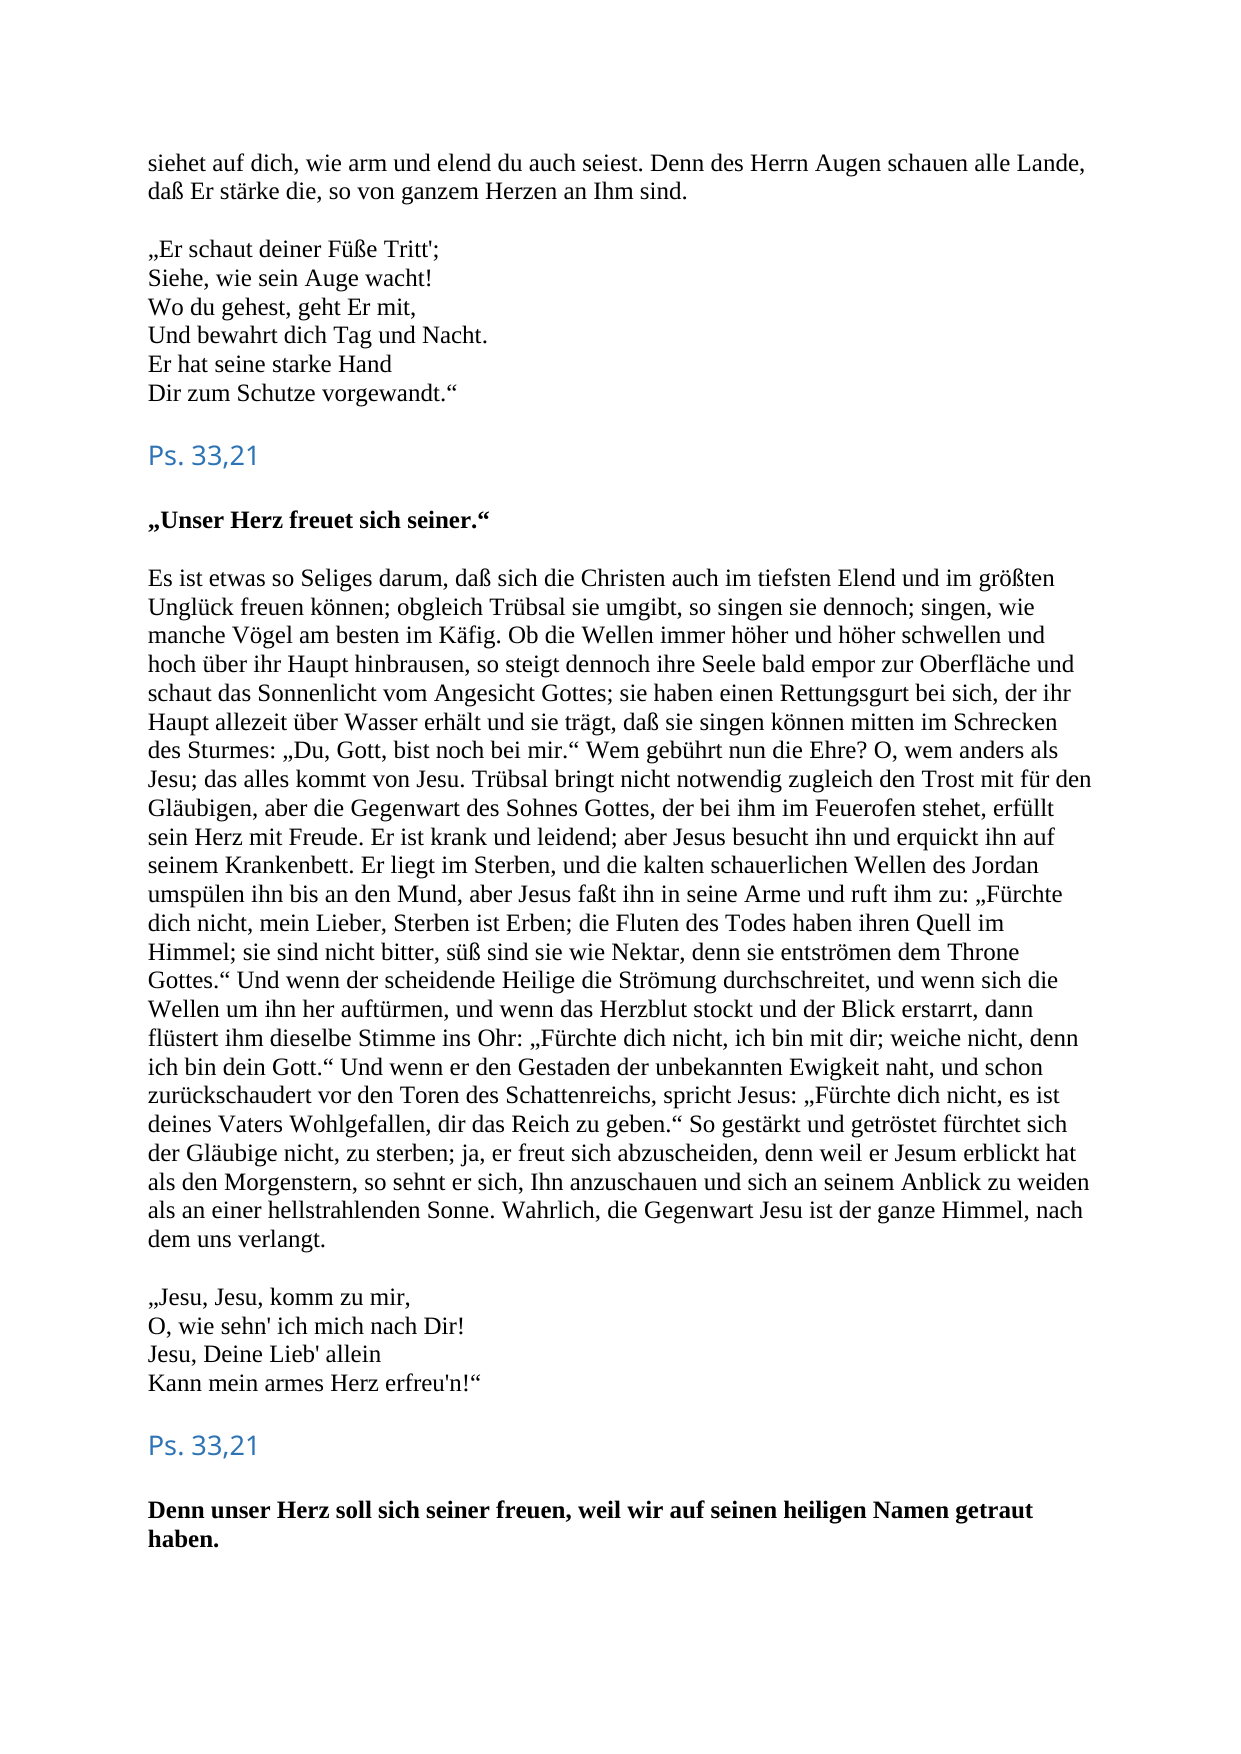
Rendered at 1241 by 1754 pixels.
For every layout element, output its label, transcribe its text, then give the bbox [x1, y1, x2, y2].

text Es ist etwas so Seliges darum, daß sich die Christen auch im tiefsten Elend und im größten Unglück freuen können; obgleich Trübsal sie umgibt, so singen sie dennoch; singen, wie manche Vögel am besten im Käfig. Ob die Wellen immer höher und höher schwellen und hoch über ihr Haupt hinbrausen, so steigt dennoch ihre Seele bald empor zur Oberfläche und schaut das Sonnenlicht vom Angesicht Gottes; sie haben einen Rettungsgurt bei sich, der ihr Haupt allezeit über Wasser erhält und sie trägt, daß sie singen können mitten im Schrecken des Sturmes: „Du, Gott, bist noch bei mir.“ Wem gebührt nun die Ehre? O, wem anders als Jesu; das alles kommt von Jesu. Trübsal bringt nicht notwendig zugleich den Trost mit für den Gläubigen, aber die Gegenwart des Sohnes Gottes, der bei ihm im Feuerofen stehet, erfüllt sein Herz mit Freude. Er ist krank und leidend; aber Jesus besucht ihn und erquickt ihn auf seinem Krankenbett. Er liegt im Sterben, und die kalten schauerlichen Wellen des Jordan umspülen ihn bis an den Mund, aber Jesus faßt ihn in seine Arme und ruft ihm zu: „Fürchte dich nicht, mein Lieber, Sterben ist Erben; die Fluten des Todes haben ihren Quell im Himmel; sie sind nicht bitter, süß sind sie wie Nektar, denn sie entströmen dem Throne Gottes.“ Und wenn der scheidende Heilige die Strömung durchschreitet, und wenn sich die Wellen um ihn her auftürmen, und wenn das Herzblut stockt und der Blick erstarrt, dann flüstert ihm dieselbe Stimme ins Ohr: „Fürchte dich nicht, ich bin mit dir; weiche nicht, denn ich bin dein Gott.“ Und wenn er den Gestaden der unbekannten Ewigkeit naht, und schon zurückschaudert vor den Toren des Schattenreichs, spricht Jesus: „Fürchte dich nicht, es ist deines Vaters Wohlgefallen, dir das Reich zu geben.“ So gestärkt und getröstet fürchtet sich der Gläubige nicht, zu sterben; ja, er freut sich abzuscheiden, denn weil er Jesum erblickt hat als den Morgenstern, so sehnt er sich, Ihn anzuschauen und sich an seinem Anblick zu weiden als an einer hellstrahlenden Sonne. Wahrlich, die Gegenwart Jesu ist der ganze Himmel, nach dem uns verlangt. [148, 649, 1093, 1339]
text „Jesu, Jesu, komm zu mir, O, wie sehn' ich mich nach Dir! Jesu, Deine Lieb' allein Kann mein armes Herz erfreu'n!“ [148, 1368, 1093, 1483]
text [148, 148, 1093, 291]
text „Er schaut deiner Füße Tritt'; Siehe, wie sein Auge wacht! Wo du gehest, geht Er mit, Und bewahrt dich Tag und Nacht. Er hat seine starke Hand Dir zum Schutze vorgewandt.“ [148, 321, 1093, 493]
text „Unser Herz freuet sich seiner.“ [148, 591, 1093, 620]
subtitle Ps. 33,21 [148, 522, 1093, 559]
